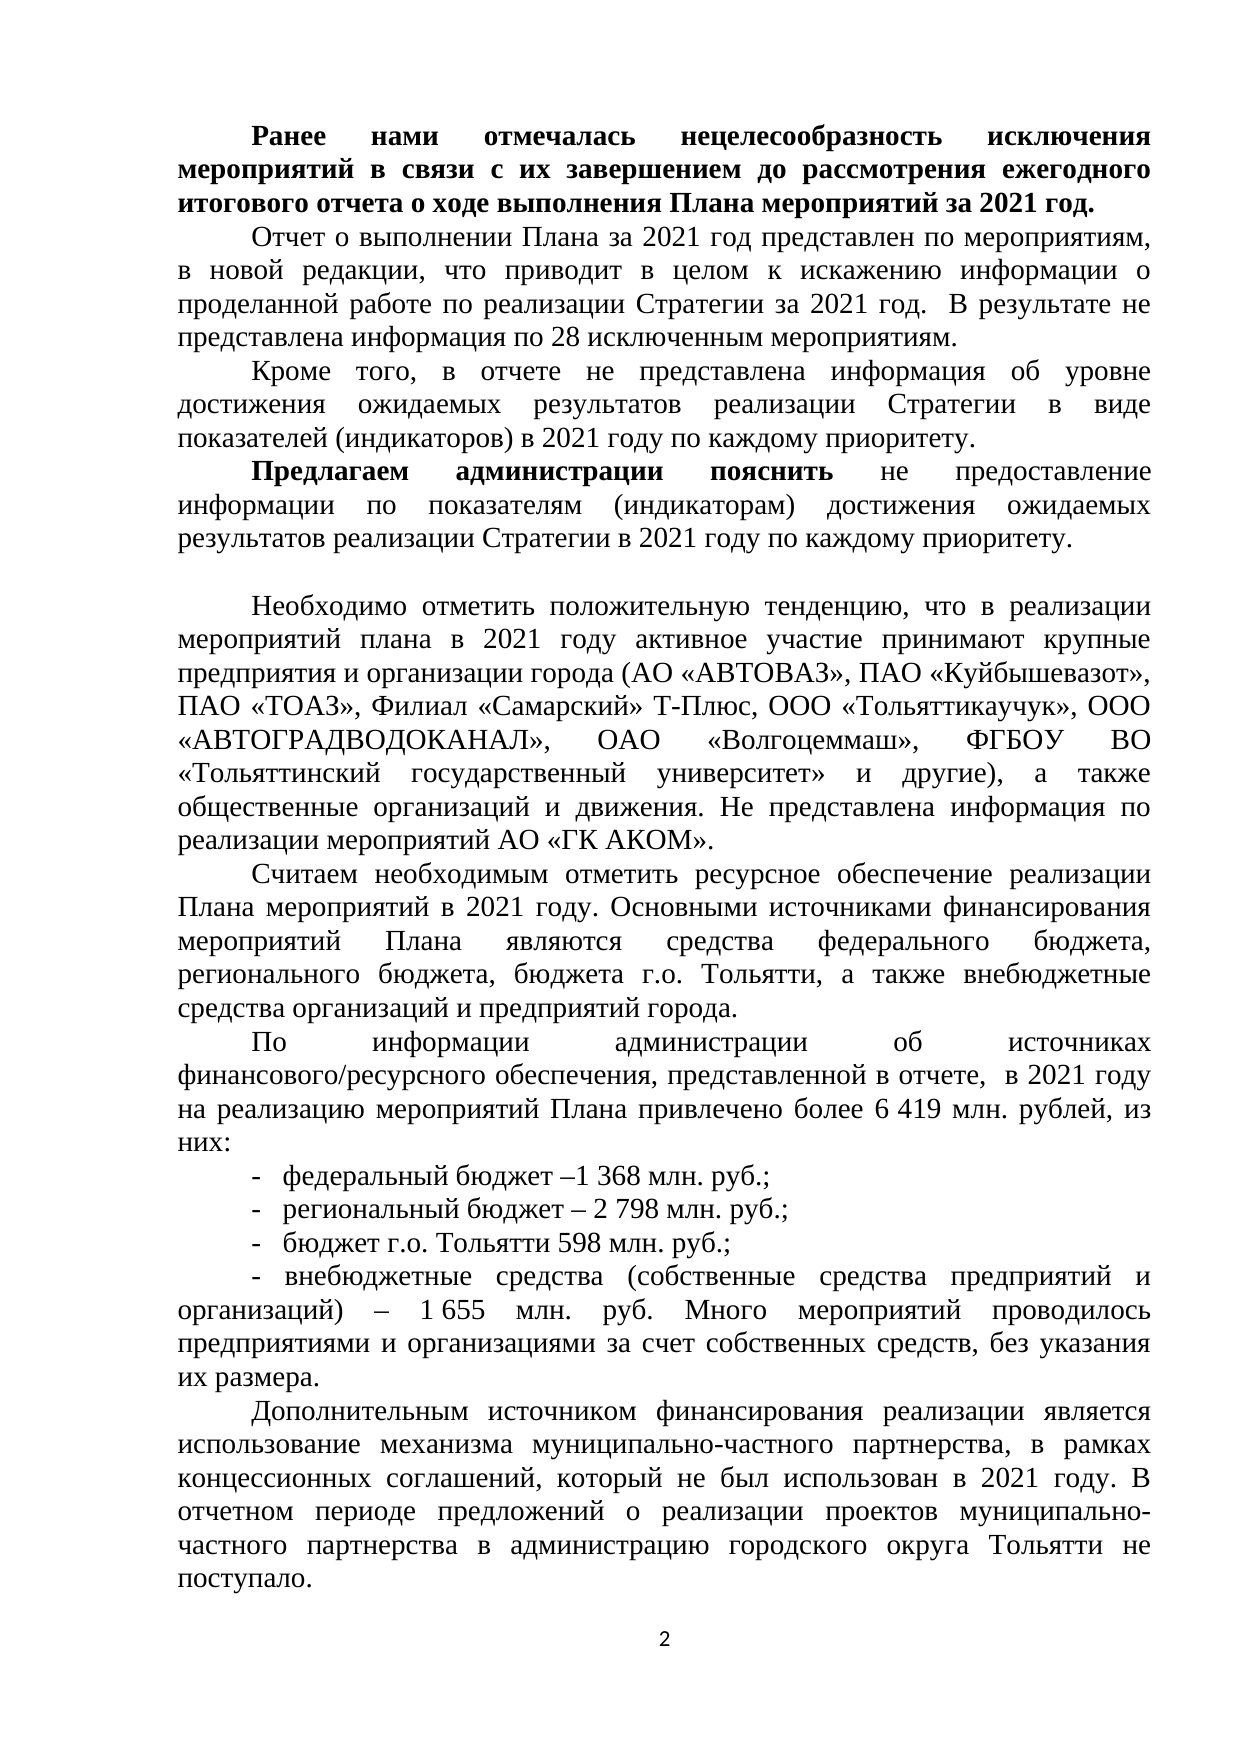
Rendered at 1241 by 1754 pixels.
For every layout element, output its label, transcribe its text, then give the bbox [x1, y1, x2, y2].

text - бюджет г.о. Тольятти 598 млн. руб.; [177, 1225, 1152, 1258]
text Дополнительным источником финансирования реализации является использование механизма муниципально-частного партнерства, в рамках концессионных соглашений, который не был использован в 2021 году. В отчетном периоде предложений о реализации проектов муниципально-частного партнерства в администрацию городского округа Тольятти не поступало. [177, 1393, 1152, 1594]
text - внебюджетные средства (собственные средства предприятий и организаций) – 1 655 млн. руб. Много мероприятий проводилось предприятиями и организациями за счет собственных средств, без указания их размера. [177, 1258, 1152, 1393]
text Отчет о выполнении Плана за 2021 год представлен по мероприятиям, в новой редакции, что приводит в целом к искажению информации о проделанной работе по реализации Стратегии за 2021 год. В результате не представлена информация по 28 исключенным мероприятиям. [177, 219, 1152, 353]
text Считаем необходимым отметить ресурсное обеспечение реализации Плана мероприятий в 2021 году. Основными источниками финансирования мероприятий Плана являются средства федерального бюджета, регионального бюджета, бюджета г.о. Тольятти, а также внебюджетные средства организаций и предприятий города. [177, 856, 1152, 1024]
text - региональный бюджет – 2 798 млн. руб.; [177, 1191, 1152, 1225]
text По информации администрации об источниках финансового/ресурсного обеспечения, представленной в отчете, в 2021 году на реализацию мероприятий Плана привлечено более 6 419 млн. рублей, из них: [177, 1024, 1152, 1158]
text Ранее нами отмечалась нецелесообразность исключения мероприятий в связи с их завершением до рассмотрения ежегодного итогового отчета о ходе выполнения Плана мероприятий за 2021 год. [177, 118, 1152, 219]
text Необходимо отметить положительную тенденцию, что в реализации мероприятий плана в 2021 году активное участие принимают крупные предприятия и организации города (АО «АВТОВАЗ», ПАО «Куйбышевазот», ПАО «ТОАЗ», Филиал «Самарский» Т-Плюс, ООО «Тольяттикаучук», ООО «АВТОГРАДВОДОКАНАЛ», ОАО «Волгоцеммаш», ФГБОУ ВО «Тольяттинский государственный университет» и другие), а также общественные организаций и движения. Не представлена информация по реализации мероприятий АО «ГК АКОМ». [177, 588, 1152, 856]
text Предлагаем администрации пояснить не предоставление информации по показателям (индикаторам) достижения ожидаемых результатов реализации Стратегии в 2021 году по каждому приоритету. [177, 453, 1152, 554]
text - федеральный бюджет –1 368 млн. руб.; [177, 1158, 1152, 1191]
text Кроме того, в отчете не представлена информация об уровне достижения ожидаемых результатов реализации Стратегии в виде показателей (индикаторов) в 2021 году по каждому приоритету. [177, 353, 1152, 453]
